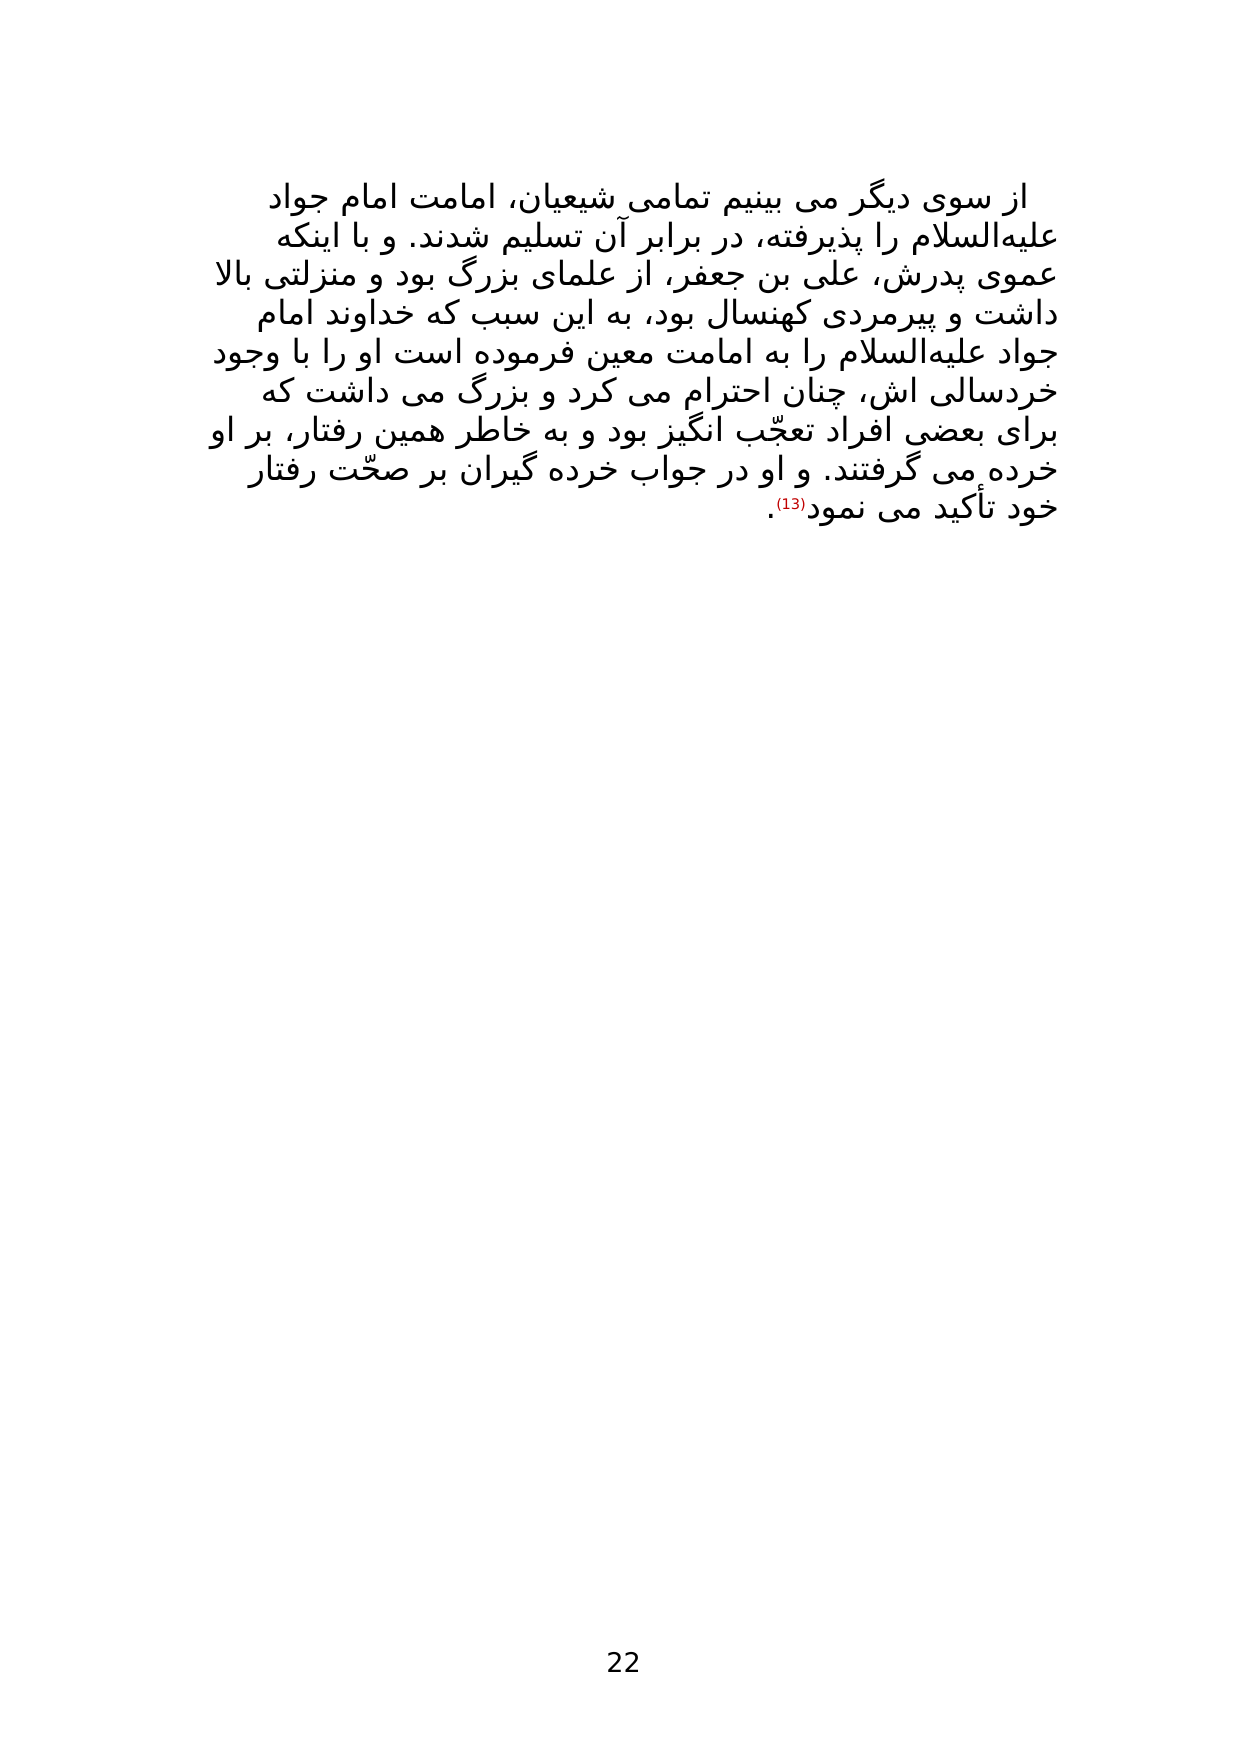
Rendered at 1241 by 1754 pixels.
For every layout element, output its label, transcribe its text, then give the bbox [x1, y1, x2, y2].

text از سوى ديگر مى بينيم تمامى شيعيان، امامت امام جواد عليه‌السلام را پذيرفته، در برابر آن تسليم شدند. و با اينكه عموى پدرش، على بن جعفر، از علماى بزرگ بود و منزلتى بالا داشت و پيرمردى كهنسال بود، به اين سبب كه خداوند امام جواد عليه‌السلام را به امامت معين فرموده است او را با وجود خردسالى اش، چنان احترام مى كرد و بزرگ مى داشت كه براى بعضى افراد تعجّب انگيز بود و به خاطر همين رفتار، بر او خرده مى گرفتند. و او در جواب خرده گيران بر صحّت رفتار خود تأكيد مى نمود(13). [187, 177, 1059, 527]
